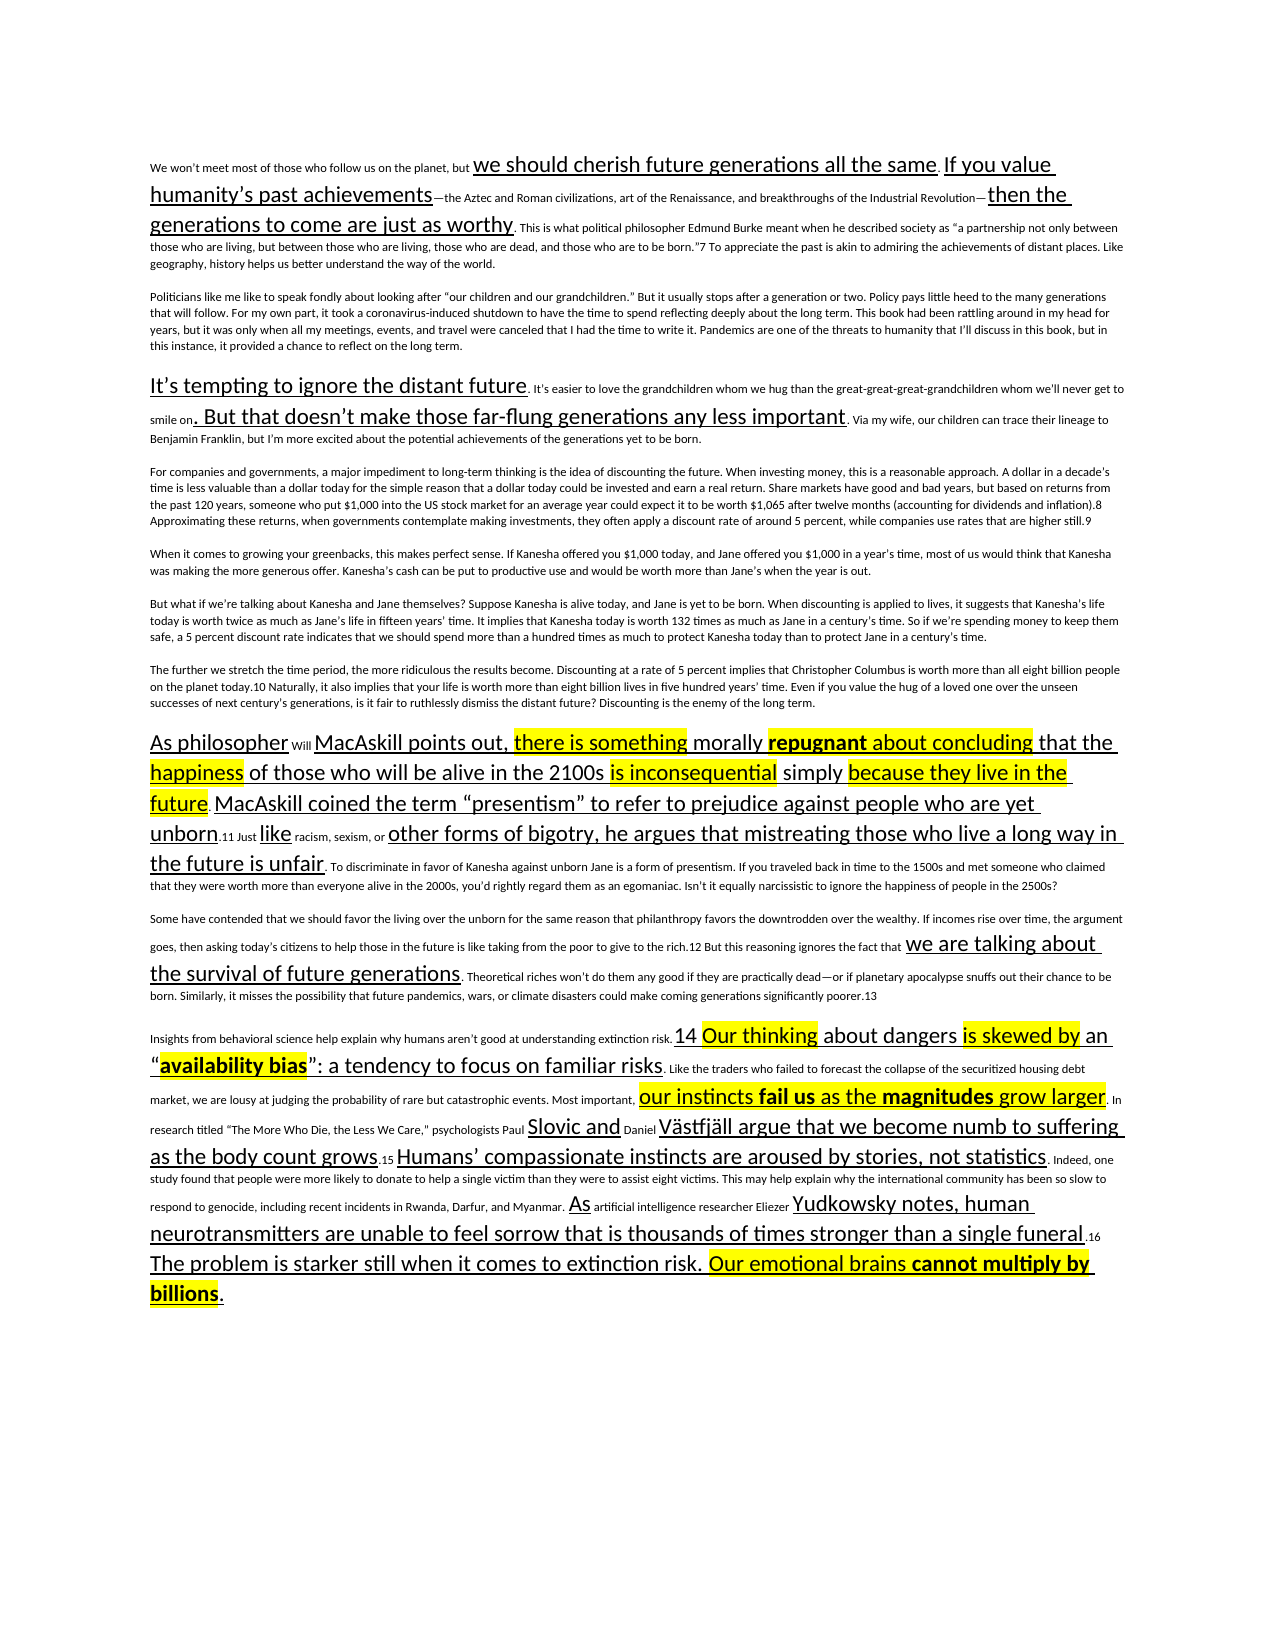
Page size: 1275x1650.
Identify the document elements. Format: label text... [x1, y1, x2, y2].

text It’s tempting to ignore the distant future. It’s easier to love the grandchildren whom we hug than the great-great-great-grandchildren whom we’ll never get to smile on. But that doesn’t make those far-flung generations any less important. Via my wife, our children can trace their lineage to Benjamin Franklin, but I’m more excited about the potential achievements of the generations yet to be born. [150, 372, 1125, 446]
text Some have contended that we should favor the living over the unborn for the same reason that philanthropy favors the downtrodden over the wealthy. If incomes rise over time, the argument goes, then asking today’s citizens to help those in the future is like taking from the poor to give to the rich.12 But this reasoning ignores the fact that we are talking about the survival of future generations. Theoretical riches won’t do them any good if they are practically dead—or if planetary apocalypse snuffs out their chance to be born. Similarly, it misses the possibility that future pandemics, wars, or climate disasters could make coming generations significantly poorer.13 [150, 911, 1125, 1004]
text We won’t meet most of those who follow us on the planet, but we should cherish future generations all the same. If you value humanity’s past achievements—the Aztec and Roman civilizations, art of the Renaissance, and breakthroughs of the Industrial Revolution—then the generations to come are just as worthy. This is what political philosopher Edmund Burke meant when he described society as “a partnership not only between those who are living, but between those who are living, those who are dead, and those who are to be born.”7 To appreciate the past is akin to admiring the achievements of distant places. Like geography, history helps us better understand the way of the world. [150, 150, 1125, 271]
text As philosopher Will MacAskill points out, there is something morally repugnant about concluding that the happiness of those who will be alive in the 2100s is inconsequential simply because they live in the future. MacAskill coined the term “presentism” to refer to prejudice against people who are yet unborn.11 Just like racism, sexism, or other forms of bigotry, he argues that mistreating those who live a long way in the future is unfair. To discriminate in favor of Kanesha against unborn Jane is a form of presentism. If you traveled back in time to the 1500s and met someone who claimed that they were worth more than everyone alive in the 2000s, you’d rightly regard them as an egomaniac. Isn’t it equally narcissistic to ignore the happiness of people in the 2500s? [150, 728, 1125, 894]
text For companies and governments, a major impediment to long-term thinking is the idea of discounting the future. When investing money, this is a reasonable approach. A dollar in a decade’s time is less valuable than a dollar today for the simple reason that a dollar today could be invested and earn a real return. Share markets have good and bad years, but based on returns from the past 120 years, someone who put $1,000 into the US stock market for an average year could expect it to be worth $1,065 after twelve months (accounting for dividends and inflation).8 Approximating these returns, when governments contemplate making investments, they often apply a discount rate of around 5 percent, while companies use rates that are higher still.9 [150, 464, 1125, 529]
text When it comes to growing your greenbacks, this makes perfect sense. If Kanesha offered you $1,000 today, and Jane offered you $1,000 in a year’s time, most of us would think that Kanesha was making the more generous offer. Kanesha’s cash can be put to productive use and would be worth more than Jane’s when the year is out. [150, 547, 1125, 578]
text Insights from behavioral science help explain why humans aren’t good at understanding extinction risk.14 Our thinking about dangers is skewed by an “availability bias”: a tendency to focus on familiar risks. Like the traders who failed to forecast the collapse of the securitized housing debt market, we are lousy at judging the probability of rare but catastrophic events. Most important, our instincts fail us as the magnitudes grow larger. In research titled “The More Who Die, the Less We Care,” psychologists Paul Slovic and Daniel Västfjäll argue that we become numb to suffering as the body count grows.15 Humans’ compassionate instincts are aroused by stories, not statistics. Indeed, one study found that people were more likely to donate to help a single victim than they were to assist eight victims. This may help explain why the international community has been so slow to respond to genocide, including recent incidents in Rwanda, Darfur, and Myanmar. As artificial intelligence researcher Eliezer Yudkowsky notes, human neurotransmitters are unable to feel sorrow that is thousands of times stronger than a single funeral.16 The problem is starker still when it comes to extinction risk. Our emotional brains cannot multiply by billions. [150, 1021, 1125, 1308]
text But what if we’re talking about Kanesha and Jane themselves? Suppose Kanesha is alive today, and Jane is yet to be born. When discounting is applied to lives, it suggests that Kanesha’s life today is worth twice as much as Jane’s life in fifteen years’ time. It implies that Kanesha today is worth 132 times as much as Jane in a century’s time. So if we’re spending money to keep them safe, a 5 percent discount rate indicates that we should spend more than a hundred times as much to protect Kanesha today than to protect Jane in a century’s time. [150, 596, 1125, 644]
text The further we stretch the time period, the more ridiculous the results become. Discounting at a rate of 5 percent implies that Christopher Columbus is worth more than all eight billion people on the planet today.10 Naturally, it also implies that your life is worth more than eight billion lives in five hundred years’ time. Even if you value the hug of a loved one over the unseen successes of next century’s generations, is it fair to ruthlessly dismiss the distant future? Discounting is the enemy of the long term. [150, 662, 1125, 711]
text Politicians like me like to speak fondly about looking after “our children and our grandchildren.” But it usually stops after a generation or two. Policy pays little heed to the many generations that will follow. For my own part, it took a coronavirus-induced shutdown to have the time to spend reflecting deeply about the long term. This book had been rattling around in my head for years, but it was only when all my meetings, events, and travel were canceled that I had the time to write it. Pandemics are one of the threats to humanity that I’ll discuss in this book, but in this instance, it provided a chance to reflect on the long term. [150, 289, 1125, 354]
